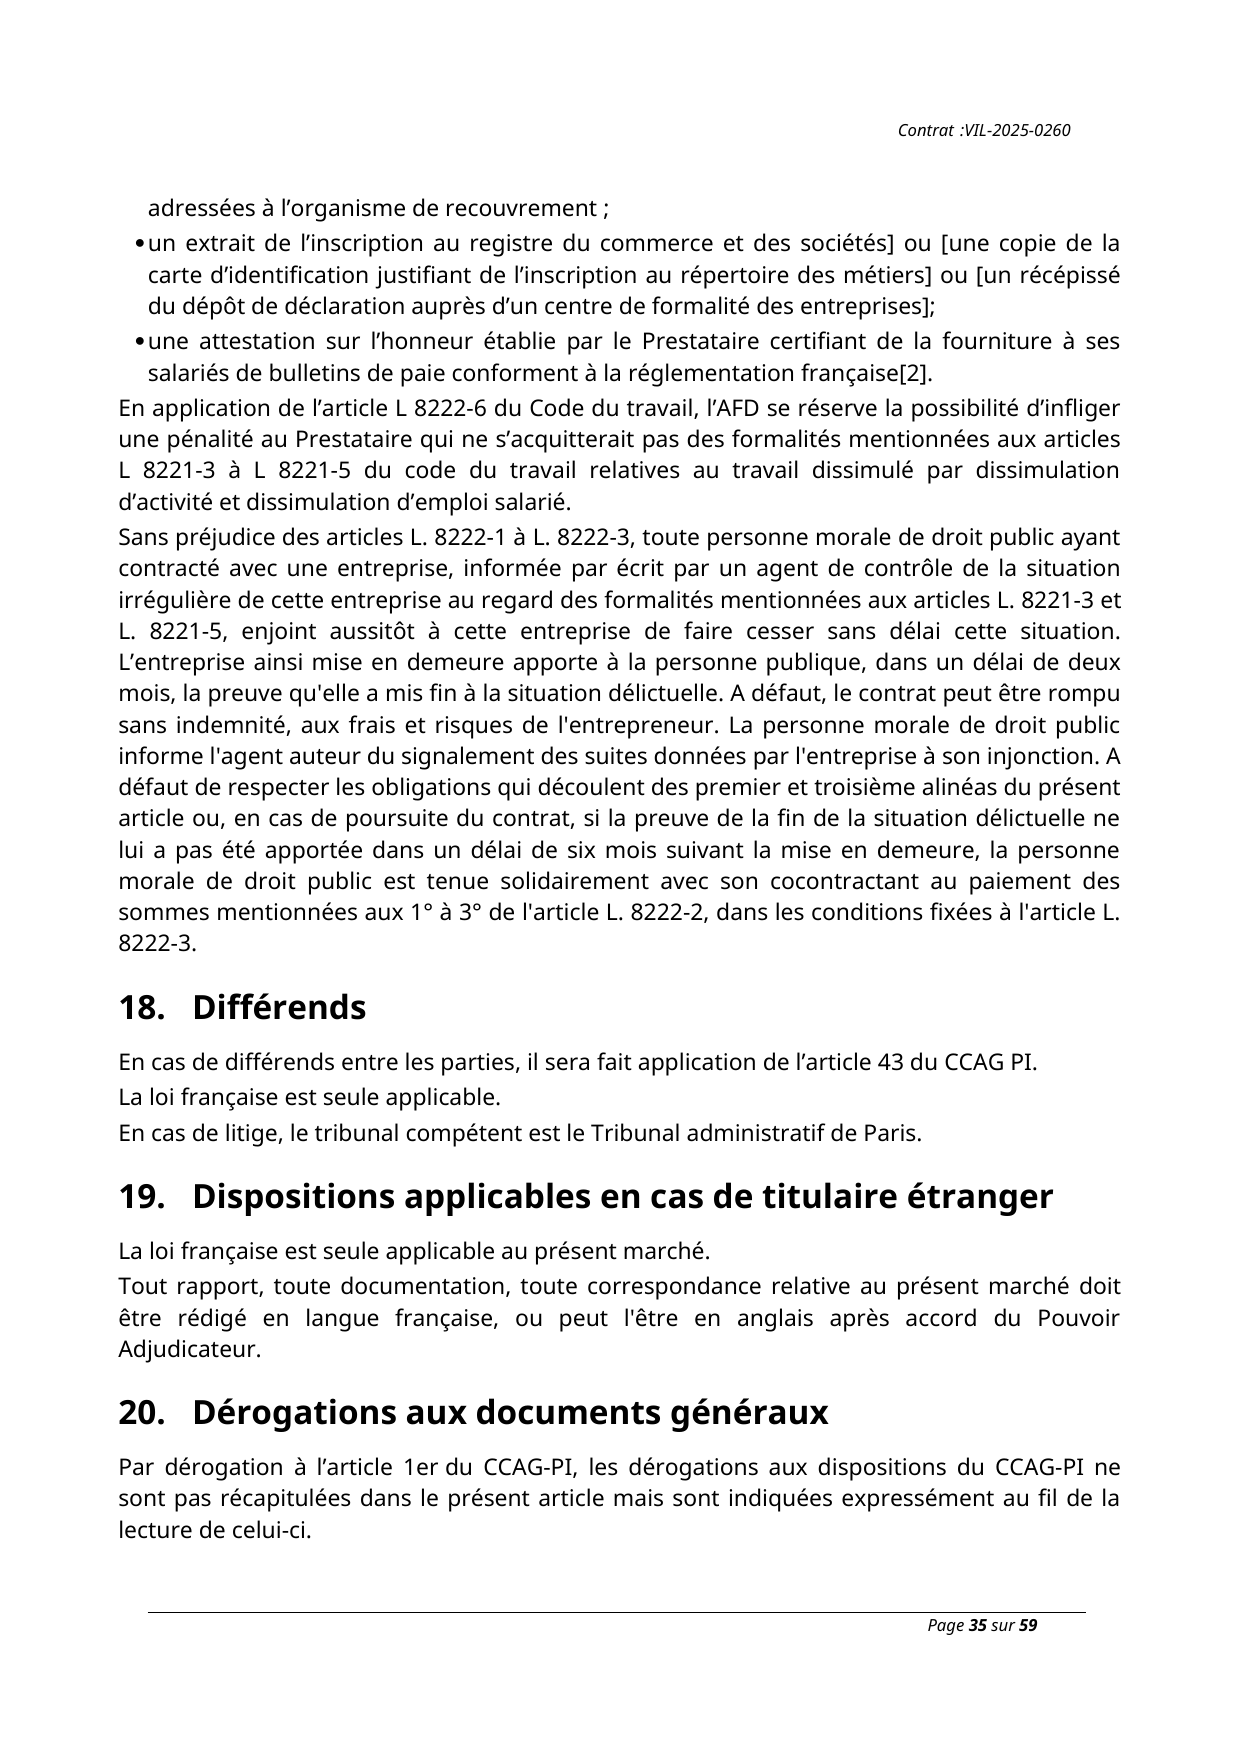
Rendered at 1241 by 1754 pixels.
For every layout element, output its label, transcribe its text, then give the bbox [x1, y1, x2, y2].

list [136, 192, 1122, 223]
text Différends [118, 984, 1122, 1029]
text En cas de litige, le tribunal compétent est le Tribunal administratif de Paris. [118, 1117, 1122, 1148]
text En cas de différends entre les parties, il sera fait application de l’article 43 du CCAG PI. [118, 1046, 1122, 1077]
text La loi française est seule applicable au présent marché. [118, 1235, 1122, 1266]
text Par dérogation à l’article 1er du CCAG-PI, les dérogations aux dispositions du CCAG-PI ne sont pas récapitulées dans le présent article mais sont indiquées expressément au fil de la lecture de celui-ci. [118, 1451, 1122, 1545]
text Sans préjudice des articles L. 8222-1 à L. 8222-3, toute personne morale de droit public ayant contracté avec une entreprise, informée par écrit par un agent de contrôle de la situation irrégulière de cette entreprise au regard des formalités mentionnées aux articles L. 8221-3 et L. 8221-5, enjoint aussitôt à cette entreprise de faire cesser sans délai cette situation. L’entreprise ainsi mise en demeure apporte à la personne publique, dans un délai de deux mois, la preuve qu'elle a mis fin à la situation délictuelle. A défaut, le contrat peut être rompu sans indemnité, aux frais et risques de l'entrepreneur. La personne morale de droit public informe l'agent auteur du signalement des suites données par l'entreprise à son injonction. A défaut de respecter les obligations qui découlent des premier et troisième alinéas du présent article ou, en cas de poursuite du contrat, si la preuve de la fin de la situation délictuelle ne lui a pas été apportée dans un délai de six mois suivant la mise en demeure, la personne morale de droit public est tenue solidairement avec son cocontractant au paiement des sommes mentionnées aux 1° à 3° de l'article L. 8222-2, dans les conditions fixées à l'article L. 8222-3. [118, 521, 1122, 959]
list une attestation sur l’honneur établie par le Prestataire certifiant de la fourniture à ses salariés de bulletins de paie conforment à la réglementation française[2]. [136, 325, 1122, 388]
text La loi française est seule applicable. [118, 1081, 1122, 1112]
text Tout rapport, toute documentation, toute correspondance relative au présent marché doit être rédigé en langue française, ou peut l'être en anglais après accord du Pouvoir Adjudicateur. [118, 1270, 1122, 1364]
text En application de l’article L 8222-6 du Code du travail, l’AFD se réserve la possibilité d’infliger une pénalité au Prestataire qui ne s’acquitterait pas des formalités mentionnées aux articles L 8221-3 à L 8221-5 du code du travail relatives au travail dissimulé par dissimulation d’activité et dissimulation d’emploi salarié. [118, 392, 1122, 517]
list un extrait de l’inscription au registre du commerce et des sociétés] ou [une copie de la carte d’identification justifiant de l’inscription au répertoire des métiers] ou [un récépissé du dépôt de déclaration auprès d’un centre de formalité des entreprises]; [136, 227, 1122, 321]
text Dispositions applicables en cas de titulaire étranger [118, 1173, 1122, 1218]
text Dérogations aux documents généraux [118, 1389, 1122, 1434]
